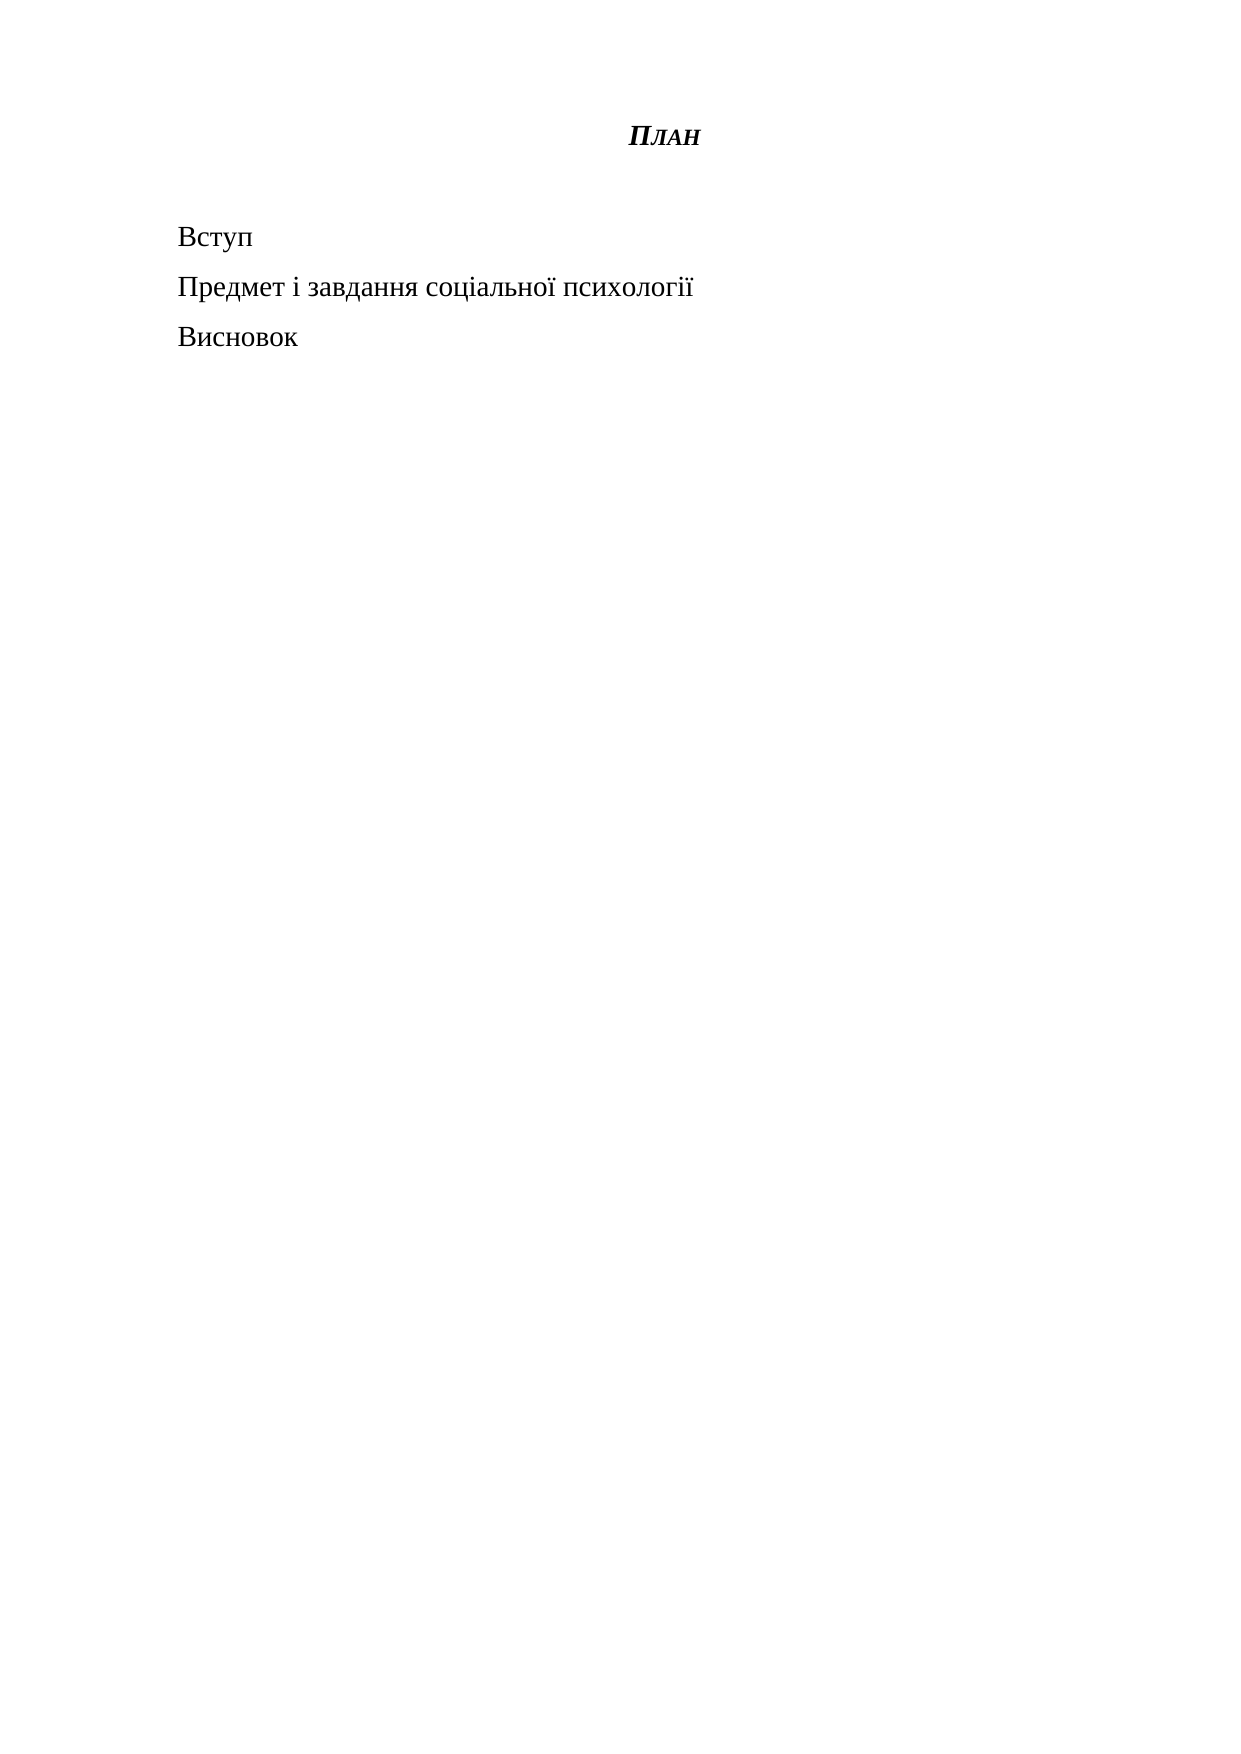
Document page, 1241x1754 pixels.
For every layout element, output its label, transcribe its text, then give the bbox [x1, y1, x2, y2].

text Вступ [177, 219, 1152, 252]
subtitle План [177, 118, 1152, 152]
text Предмет і завдання соціальної психології [177, 269, 1152, 303]
text Висновок [177, 319, 1152, 353]
